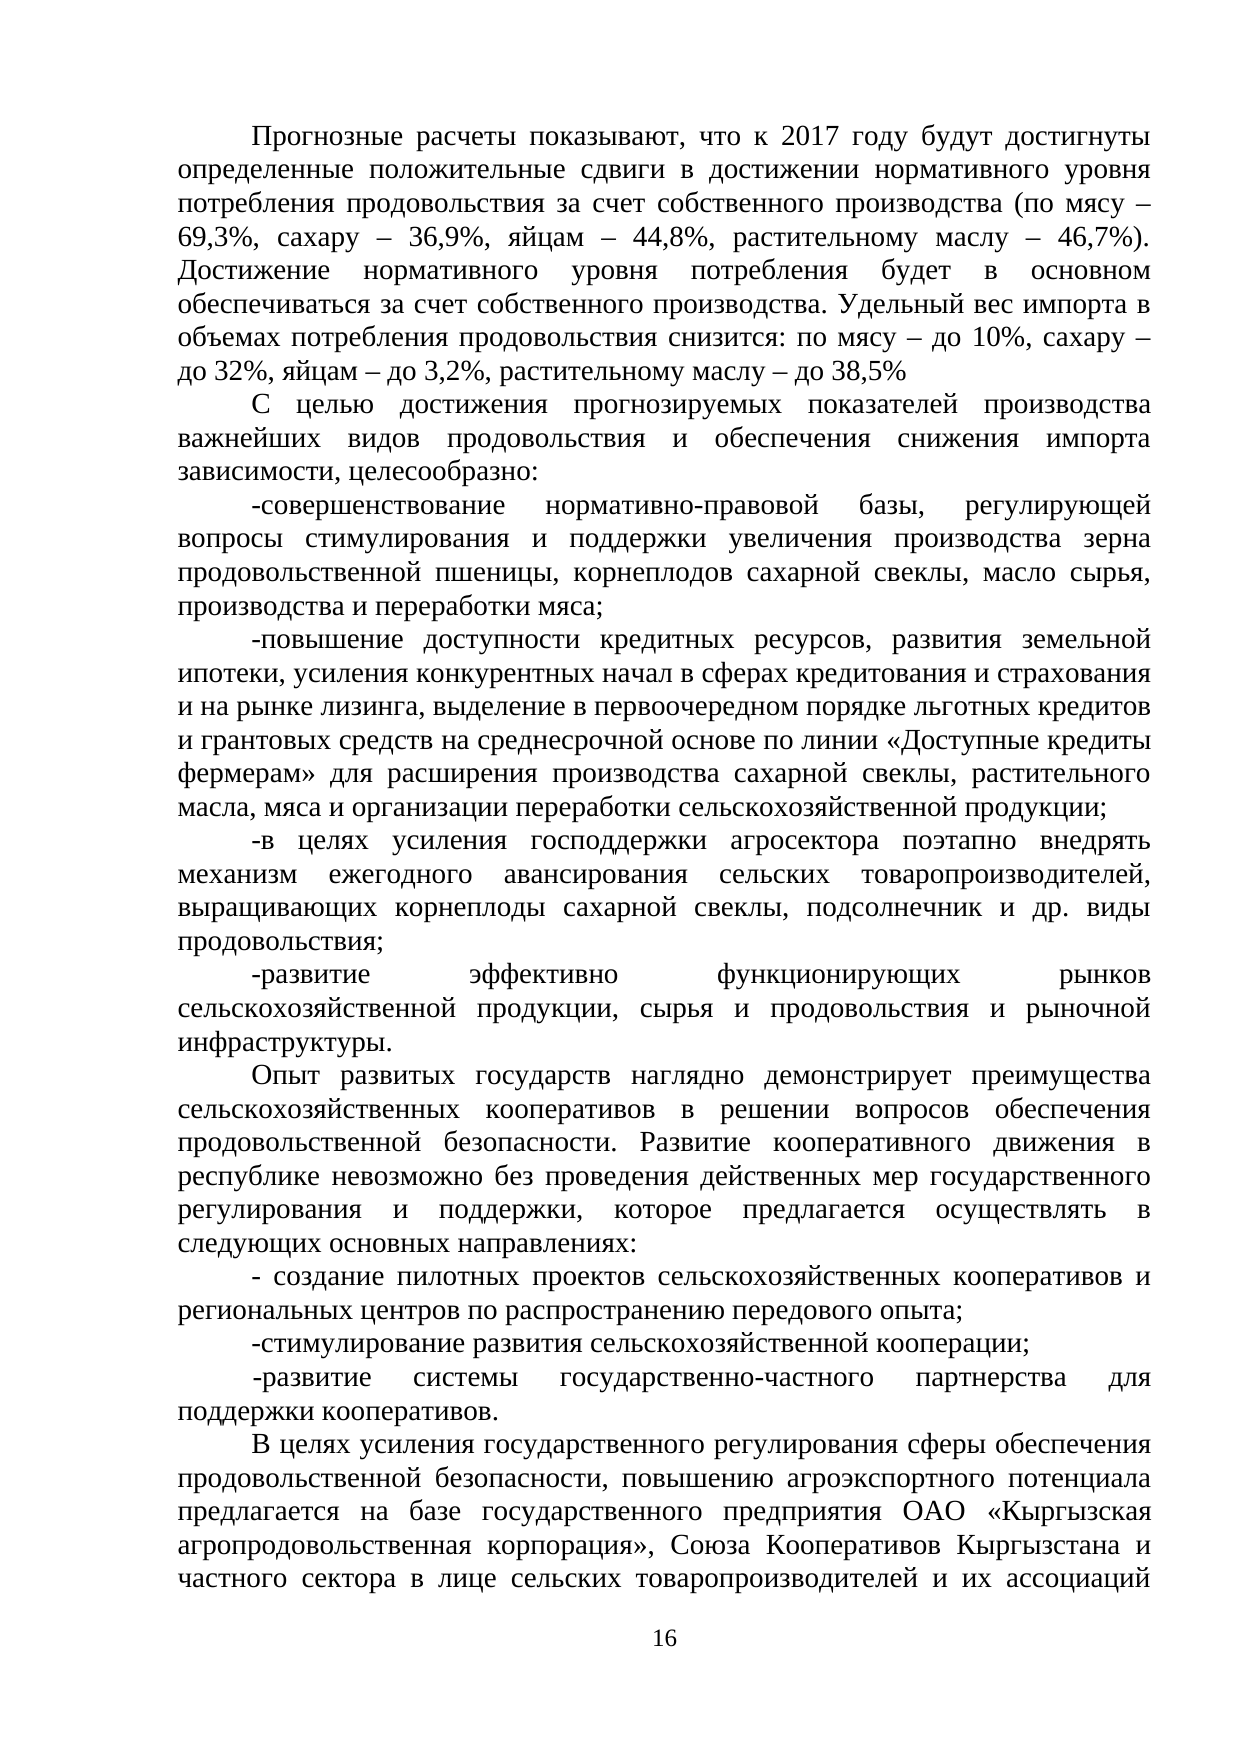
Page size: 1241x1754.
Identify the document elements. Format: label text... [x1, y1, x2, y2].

text -повышение доступности кредитных ресурсов, развития земельной ипотеки, усиления конкурентных начал в сферах кредитования и страхования и на рынке лизинга, выделение в первоочередном порядке льготных кредитов и грантовых средств на среднесрочной основе по линии «Доступные кредиты фермерам» для расширения производства сахарной свеклы, растительного масла, мяса и организации переработки сельскохозяйственной продукции; [177, 621, 1152, 822]
text Опыт развитых государств наглядно демонстрирует преимущества сельскохозяйственных кооперативов в решении вопросов обеспечения продовольственной безопасности. Развитие кооперативного движения в республике невозможно без проведения действенных мер государственного регулирования и поддержки, которое предлагается осуществлять в следующих основных направлениях: [177, 1057, 1152, 1258]
text -развитие эффективно функционирующих рынков сельскохозяйственной продукции, сырья и продовольствия и рыночной инфраструктуры. [177, 957, 1152, 1057]
text Прогнозные расчеты показывают, что к 2017 году будут достигнуты определенные положительные сдвиги в достижении нормативного уровня потребления продовольствия за счет собственного производства (по мясу – 69,3%, сахару – 36,9%, яйцам – 44,8%, растительному маслу – 46,7%). Достижение нормативного уровня потребления будет в основном обеспечиваться за счет собственного производства. Удельный вес импорта в объемах потребления продовольствия снизится: по мясу – до 10%, сахару – до 32%, яйцам – до 3,2%, растительному маслу – до 38,5% [177, 118, 1152, 386]
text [177, 1426, 1152, 1594]
text -совершенствование нормативно-правовой базы, регулирующей вопросы стимулирования и поддержки увеличения производства зерна продовольственной пшеницы, корнеплодов сахарной свеклы, масло сырья, производства и переработки мяса; [177, 487, 1152, 621]
text - создание пилотных проектов сельскохозяйственных кооперативов и региональных центров по распространению передового опыта; [177, 1258, 1152, 1326]
text -развитие системы государственно-частного партнерства для поддержки кооперативов. [177, 1359, 1152, 1426]
text -стимулирование развития сельскохозяйственной кооперации; [177, 1326, 1152, 1359]
text -в целях усиления господдержки агросектора поэтапно внедрять механизм ежегодного авансирования сельских товаропроизводителей, выращивающих корнеплоды сахарной свеклы, подсолнечник и др. виды продовольствия; [177, 822, 1152, 957]
text С целью достижения прогнозируемых показателей производства важнейших видов продовольствия и обеспечения снижения импорта зависимости, целесообразно: [177, 386, 1152, 487]
